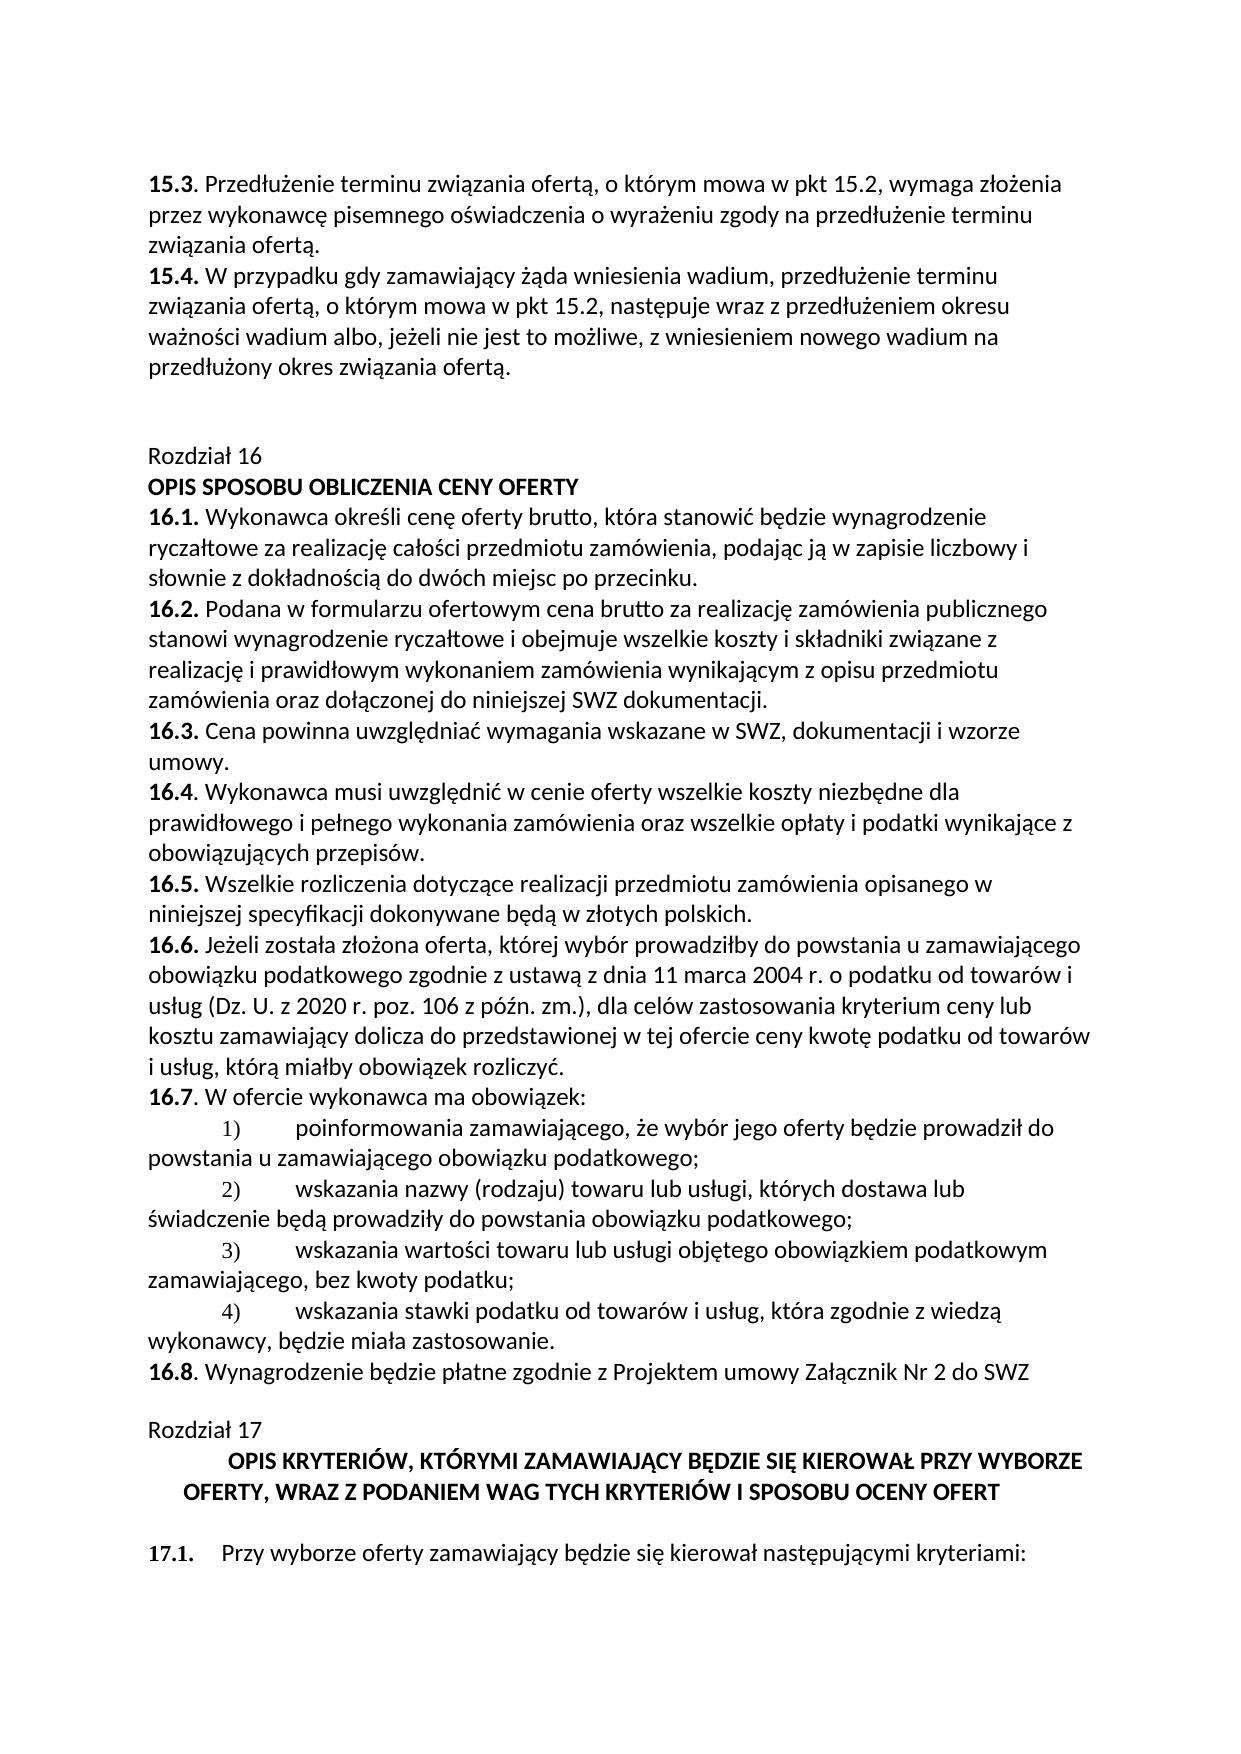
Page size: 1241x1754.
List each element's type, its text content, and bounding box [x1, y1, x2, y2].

text 16.2. Podana w formularzu ofertowym cena brutto za realizację zamówienia publicznego stanowi wynagrodzenie ryczałtowe i obejmuje wszelkie koszty i składniki związane z realizację i prawidłowym wykonaniem zamówienia wynikającym z opisu przedmiotu zamówienia oraz dołączonej do niniejszej SWZ dokumentacji. [148, 593, 1093, 715]
text 16.6. Jeżeli została złożona oferta, której wybór prowadziłby do powstania u zamawiającego obowiązku podatkowego zgodnie z ustawą z dnia 11 marca 2004 r. o podatku od towarów i usług (Dz. U. z 2020 r. poz. 106 z późn. zm.), dla celów zastosowania kryterium ceny lub kosztu zamawiający dolicza do przedstawionej w tej ofercie ceny kwotę podatku od towarów i usług, którą miałby obowiązek rozliczyć. [148, 929, 1093, 1081]
text 16.1. Wykonawca określi cenę oferty brutto, która stanowić będzie wynagrodzenie ryczałtowe za realizację całości przedmiotu zamówienia, podając ją w zapisie liczbowy i słownie z dokładnością do dwóch miejsc po przecinku. [148, 501, 1093, 593]
list Przy wyborze oferty zamawiający będzie się kierował następującymi kryteriami: [148, 1537, 1093, 1567]
text 15.3. Przedłużenie terminu związania ofertą, o którym mowa w pkt 15.2, wymaga złożenia przez wykonawcę pisemnego oświadczenia o wyrażeniu zgody na przedłużenie terminu związania ofertą. [148, 168, 1093, 260]
text 15.4. W przypadku gdy zamawiający żąda wniesienia wadium, przedłużenie terminu związania ofertą, o którym mowa w pkt 15.2, następuje wraz z przedłużeniem okresu ważności wadium albo, jeżeli nie jest to możliwe, z wniesieniem nowego wadium na przedłużony okres związania ofertą. [148, 260, 1093, 382]
text Rozdział 17 [148, 1414, 1092, 1445]
text 16.5. Wszelkie rozliczenia dotyczące realizacji przedmiotu zamówienia opisanego w niniejszej specyfikacji dokonywane będą w złotych polskich. [148, 868, 1093, 929]
text Rozdział 16 [148, 440, 1092, 471]
list wskazania stawki podatku od towarów i usług, która zgodnie z wiedzą wykonawcy, będzie miała zastosowanie. [148, 1295, 1093, 1356]
subtitle OPIS SPOSOBU OBLICZENIA CENY OFERTY [148, 471, 1092, 501]
text OPIS KRYTERIÓW, KTÓRYMI ZAMAWIAJĄCY BĘDZIE SIĘ KIEROWAŁ PRZY WYBORZE OFERTY, WRAZ Z PODANIEM WAG TYCH KRYTERIÓW I SPOSOBU OCENY OFERT [183, 1445, 1093, 1506]
text 16.4. Wykonawca musi uwzględnić w cenie oferty wszelkie koszty niezbędne dla prawidłowego i pełnego wykonania zamówienia oraz wszelkie opłaty i podatki wynikające z obowiązujących przepisów. [148, 776, 1093, 868]
text 16.8. Wynagrodzenie będzie płatne zgodnie z Projektem umowy Załącznik Nr 2 do SWZ [148, 1356, 1093, 1387]
list poinformowania zamawiającego, że wybór jego oferty będzie prowadził do powstania u zamawiającego obowiązku podatkowego; [148, 1112, 1093, 1173]
list wskazania wartości towaru lub usługi objętego obowiązkiem podatkowym zamawiającego, bez kwoty podatku; [148, 1234, 1093, 1295]
text 16.7. W ofercie wykonawca ma obowiązek: [148, 1081, 1093, 1112]
text 16.3. Cena powinna uwzględniać wymagania wskazane w SWZ, dokumentacji i wzorze umowy. [148, 715, 1093, 776]
list wskazania nazwy (rodzaju) towaru lub usługi, których dostawa lub świadczenie będą prowadziły do powstania obowiązku podatkowego; [148, 1173, 1093, 1234]
